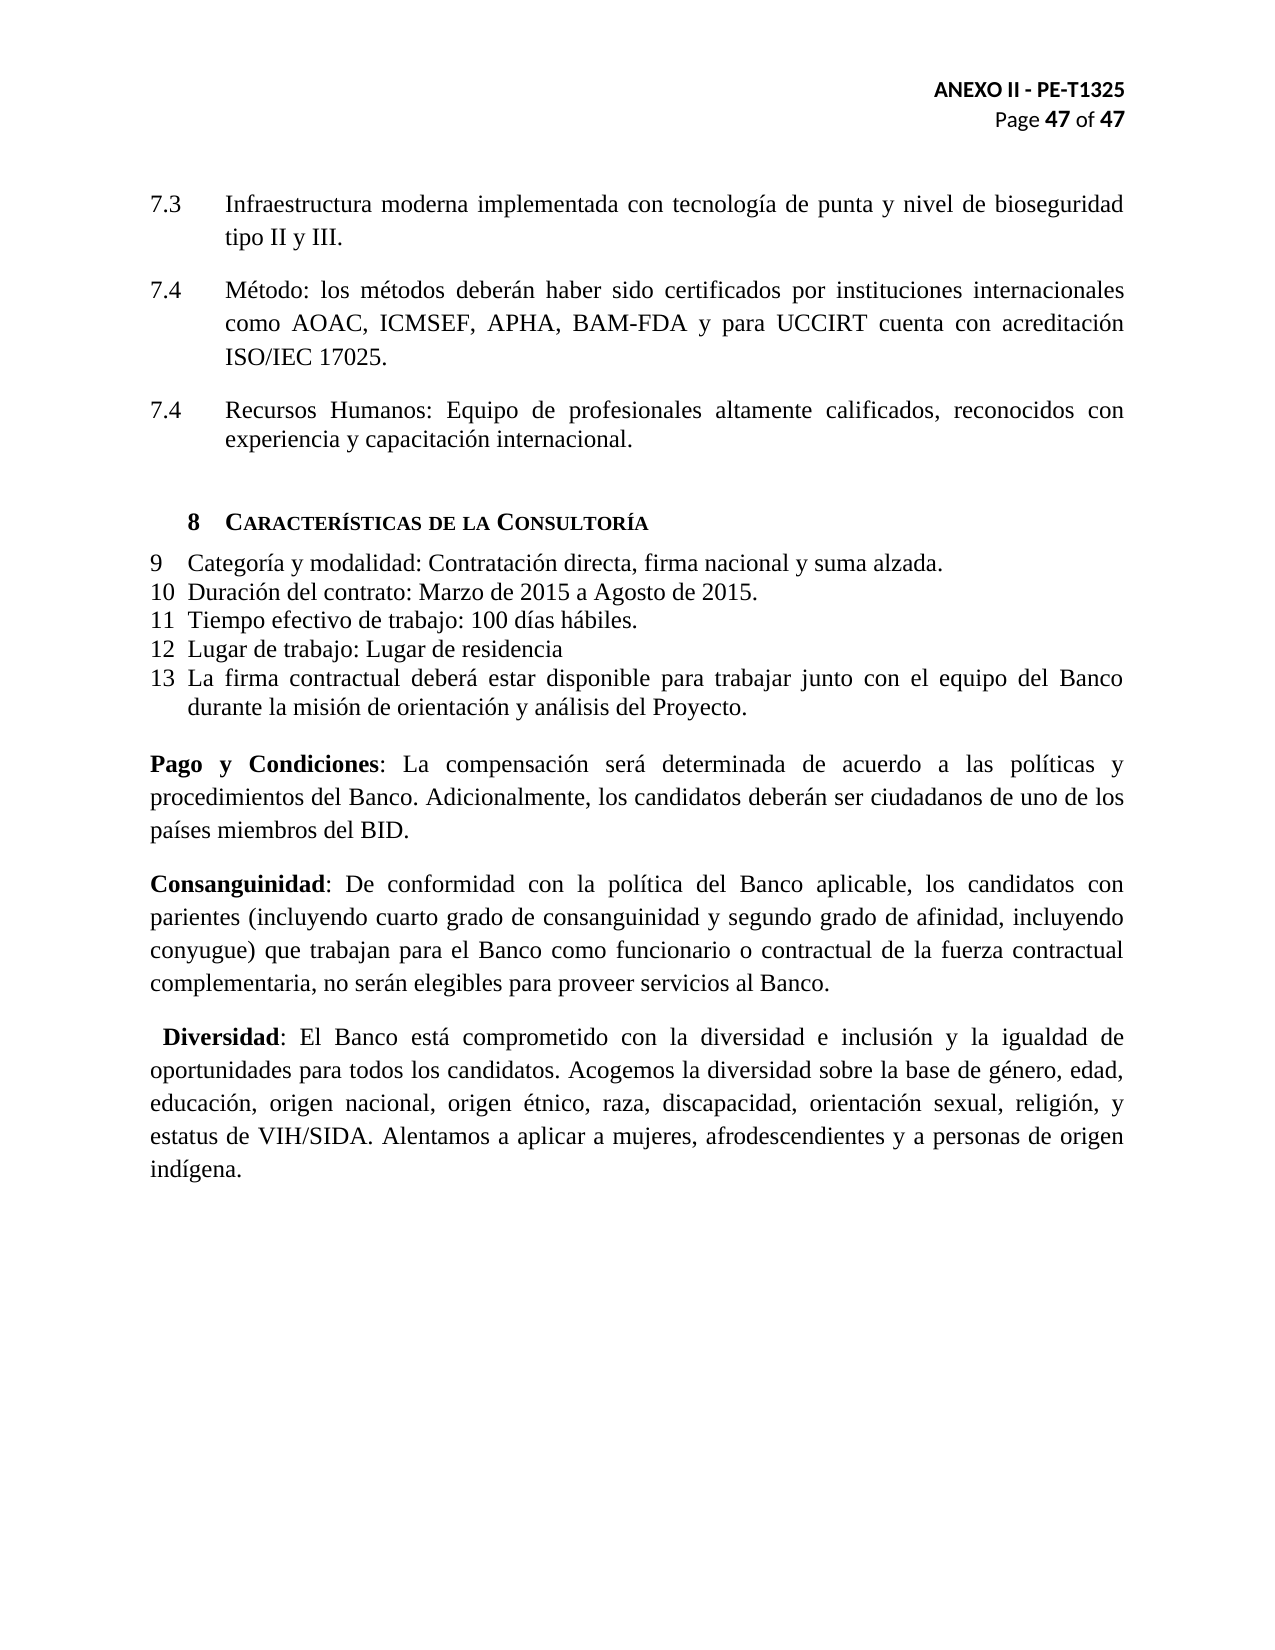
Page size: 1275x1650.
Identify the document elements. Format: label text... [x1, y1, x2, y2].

text 7.3 Infraestructura moderna implementada con tecnología de punta y nivel de bioseguridad tipo II y III. [150, 189, 1125, 250]
list Categoría y modalidad: Contratación directa, firma nacional y suma alzada. [150, 548, 1125, 577]
list Lugar de trabajo: Lugar de residencia [150, 634, 1125, 663]
text 7.4 Recursos Humanos: Equipo de profesionales altamente calificados, reconocidos con experiencia y capacitación internacional. [150, 395, 1125, 453]
text Diversidad: El Banco está comprometido con la diversidad e inclusión y la igualdad de oportunidades para todos los candidatos. Acogemos la diversidad sobre la base de género, edad, educación, origen nacional, origen étnico, raza, discapacidad, orientación sexual, religión, y estatus de VIH/SIDA. Alentamos a aplicar a mujeres, afrodescendientes y a personas de origen indígena. [150, 1022, 1125, 1183]
text Consanguinidad: De conformidad con la política del Banco aplicable, los candidatos con parientes (incluyendo cuarto grado de consanguinidad y segundo grado de afinidad, incluyendo conyugue) que trabajan para el Banco como funcionario o contractual de la fuerza contractual complementaria, no serán elegibles para proveer servicios al Banco. [150, 869, 1125, 997]
list Duración del contrato: Marzo de 2015 a Agosto de 2015. [150, 577, 1125, 605]
list La firma contractual deberá estar disponible para trabajar junto con el equipo del Banco durante la misión de orientación y análisis del Proyecto. [150, 663, 1125, 720]
list Características de la Consultoría [187, 507, 1125, 535]
list Tiempo efectivo de trabajo: 100 días hábiles. [150, 605, 1125, 634]
text 7.4 Método: los métodos deberán haber sido certificados por instituciones internacionales como AOAC, ICMSEF, APHA, BAM-FDA y para UCCIRT cuenta con acreditación ISO/IEC 17025. [150, 276, 1125, 370]
text Pago y Condiciones: La compensación será determinada de acuerdo a las políticas y procedimientos del Banco. Adicionalmente, los candidatos deberán ser ciudadanos de uno de los países miembros del BID. [150, 749, 1125, 844]
